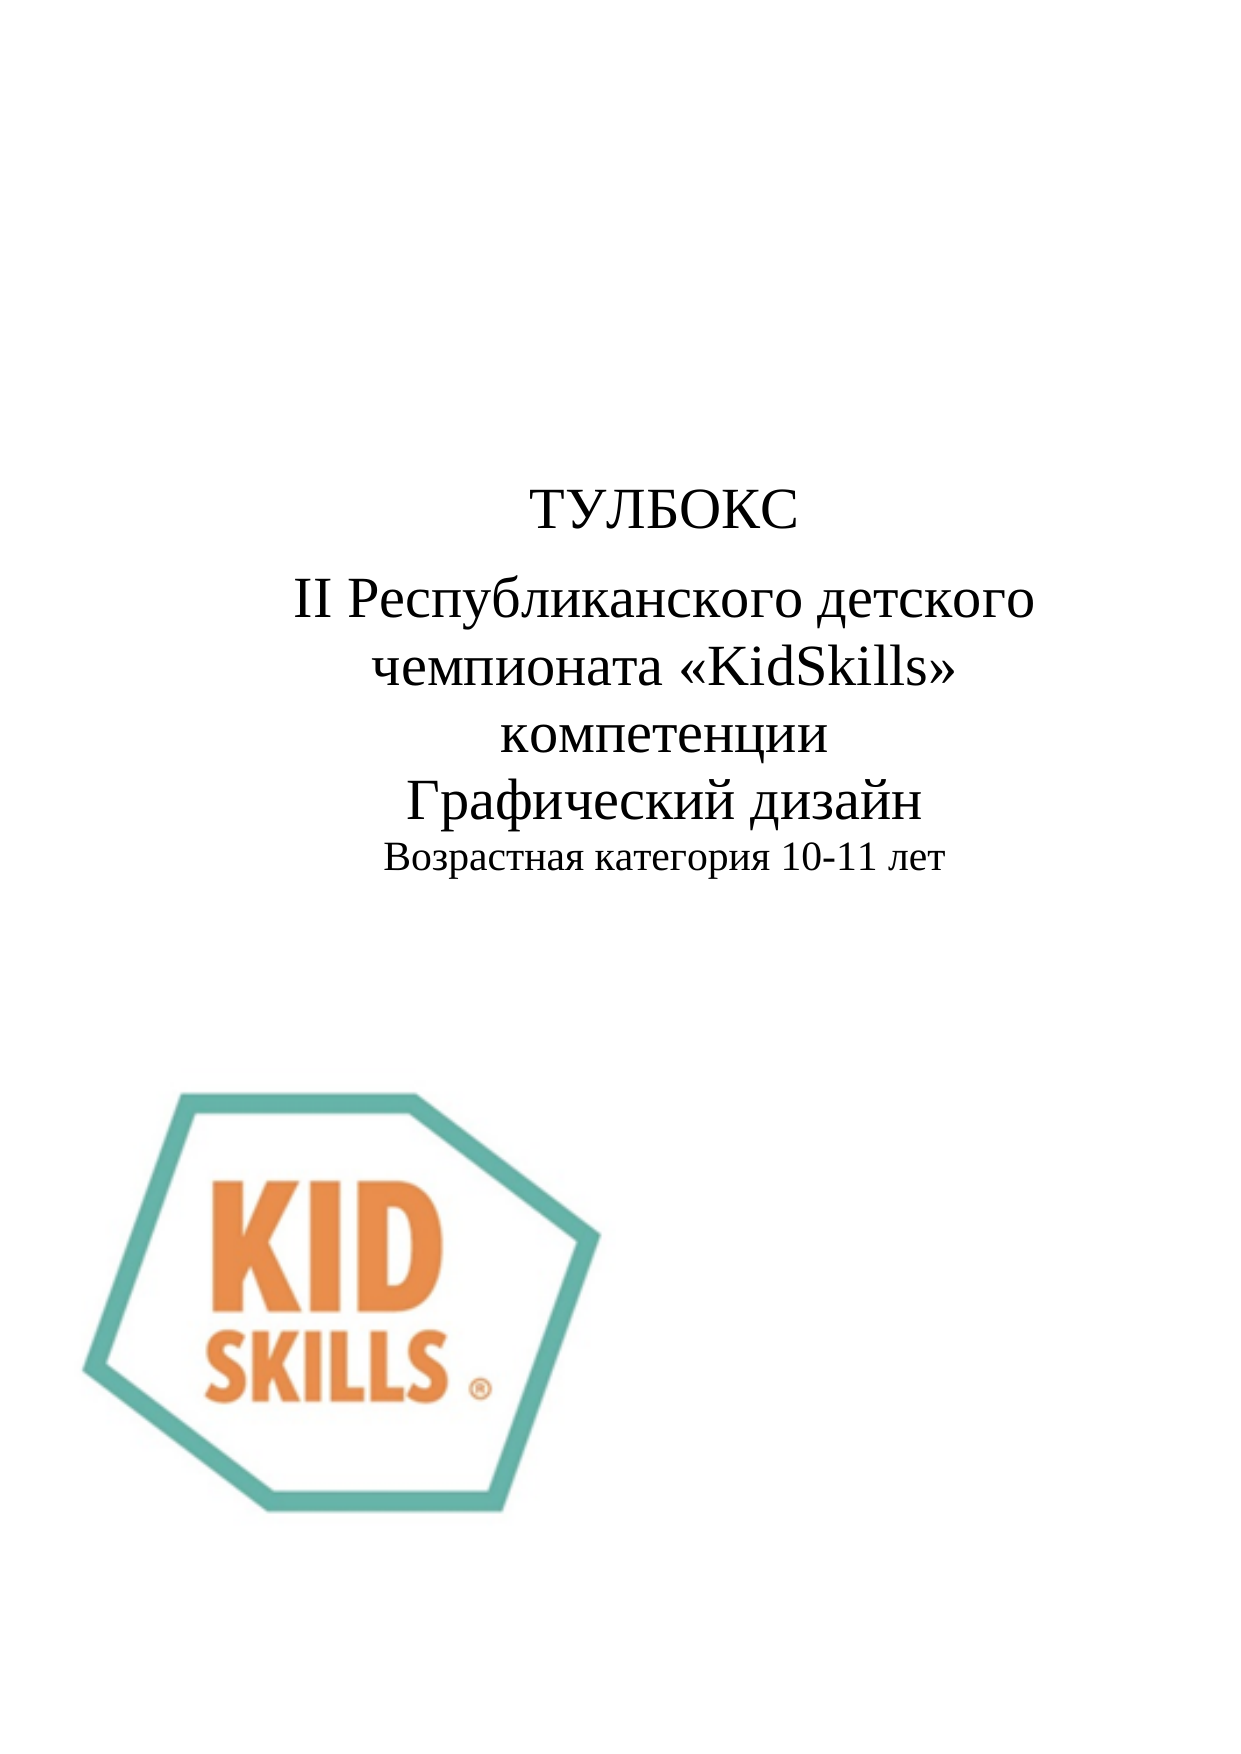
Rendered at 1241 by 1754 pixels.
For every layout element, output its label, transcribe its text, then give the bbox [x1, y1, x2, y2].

subtitle Графический дизайн [177, 765, 1152, 832]
text компетенции [177, 698, 1152, 765]
picture [32, 993, 653, 1614]
text ТУЛБОКС [177, 474, 1152, 541]
subtitle Возрастная категория 10-11 лет [177, 832, 1152, 880]
text II Республиканского детского чемпионата «KidSkills» [177, 563, 1152, 698]
